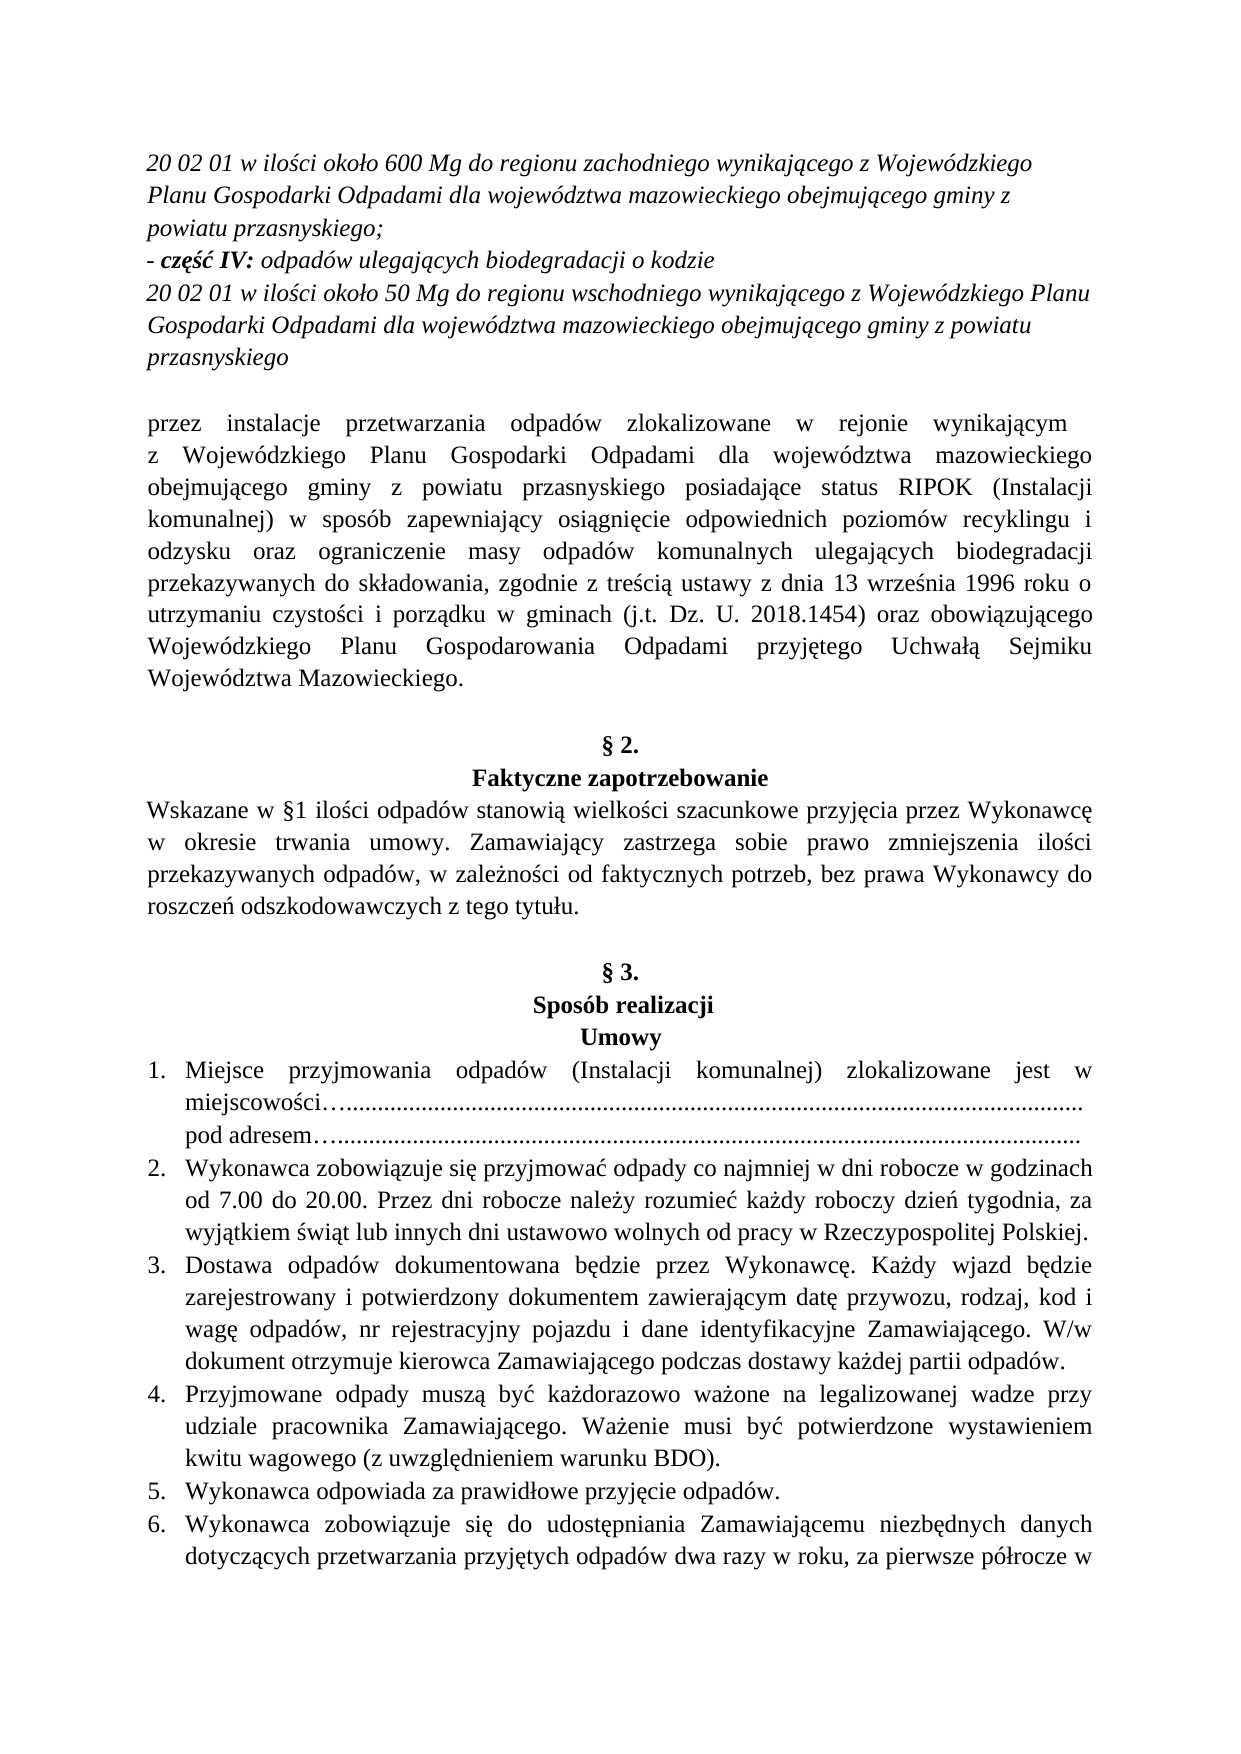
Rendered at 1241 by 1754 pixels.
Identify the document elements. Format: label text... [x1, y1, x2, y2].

text przez instalacje przetwarzania odpadów zlokalizowane w rejonie wynikającym z Wojewódzkiego Planu Gospodarki Odpadami dla województwa mazowieckiego obejmującego gminy z powiatu przasnyskiego posiadające status RIPOK (Instalacji komunalnej) w sposób zapewniający osiągnięcie odpowiednich poziomów recyklingu i odzysku oraz ograniczenie masy odpadów komunalnych ulegających biodegradacji przekazywanych do składowania, zgodnie z treścią ustawy z dnia 13 września 1996 roku o utrzymaniu czystości i porządku w gminach (j.t. Dz. U. 2018.1454) oraz obowiązującego Wojewódzkiego Planu Gospodarowania Odpadami przyjętego Uchwałą Sejmiku Województwa Mazowieckiego. [147, 408, 1093, 692]
text § 3. [485, 957, 755, 986]
list Wykonawca odpowiada za prawidłowe przyjęcie odpadów. [147, 1476, 1093, 1505]
text pod adresem…....................................................................................................................... [185, 1120, 1093, 1149]
text Wskazane w §1 ilości odpadów stanowią wielkości szacunkowe przyjęcia przez Wykonawcę w okresie trwania umowy. Zamawiający zastrzega sobie prawo zmniejszenia ilości przekazywanych odpadów, w zależności od faktycznych potrzeb, bez prawa Wykonawcy do roszczeń odszkodowawczych z tego tytułu. [146, 796, 1093, 920]
text 20 02 01 w ilości około 600 Mg do regionu zachodniego wynikającego z Wojewódzkiego Planu Gospodarki Odpadami dla województwa mazowieckiego obejmującego gminy z powiatu przasnyskiego; [146, 148, 1093, 241]
list Miejsce przyjmowania odpadów (Instalacji komunalnej) zlokalizowane jest w miejscowości…...................................................................................................................... [147, 1055, 1093, 1116]
text - część IV: odpadów ulegających biodegradacji o kodzie [146, 245, 1093, 274]
list Przyjmowane odpady muszą być każdorazowo ważone na legalizowanej wadze przy udziale pracownika Zamawiającego. Ważenie musi być potwierdzone wystawieniem kwitu wagowego (z uwzględnieniem warunku BDO). [147, 1379, 1093, 1472]
text Faktyczne zapotrzebowanie [147, 763, 1092, 792]
text § 2. [147, 730, 1093, 759]
list Wykonawca zobowiązuje się przyjmować odpady co najmniej w dni robocze w godzinach od 7.00 do 20.00. Przez dni robocze należy rozumieć każdy roboczy dzień tygodnia, za wyjątkiem świąt lub innych dni ustawowo wolnych od pracy w Rzeczypospolitej Polskiej. [147, 1153, 1093, 1246]
text 20 02 01 w ilości około 50 Mg do regionu wschodniego wynikającego z Wojewódzkiego Planu Gospodarki Odpadami dla województwa mazowieckiego obejmującego gminy z powiatu przasnyskiego [146, 278, 1093, 371]
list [147, 1509, 1093, 1570]
text Sposób realizacji Umowy [485, 990, 755, 1051]
list Dostawa odpadów dokumentowana będzie przez Wykonawcę. Każdy wjazd będzie zarejestrowany i potwierdzony dokumentem zawierającym datę przywozu, rodzaj, kod i wagę odpadów, nr rejestracyjny pojazdu i dane identyfikacyjne Zamawiającego. W/w dokument otrzymuje kierowca Zamawiającego podczas dostawy każdej partii odpadów. [147, 1250, 1093, 1375]
